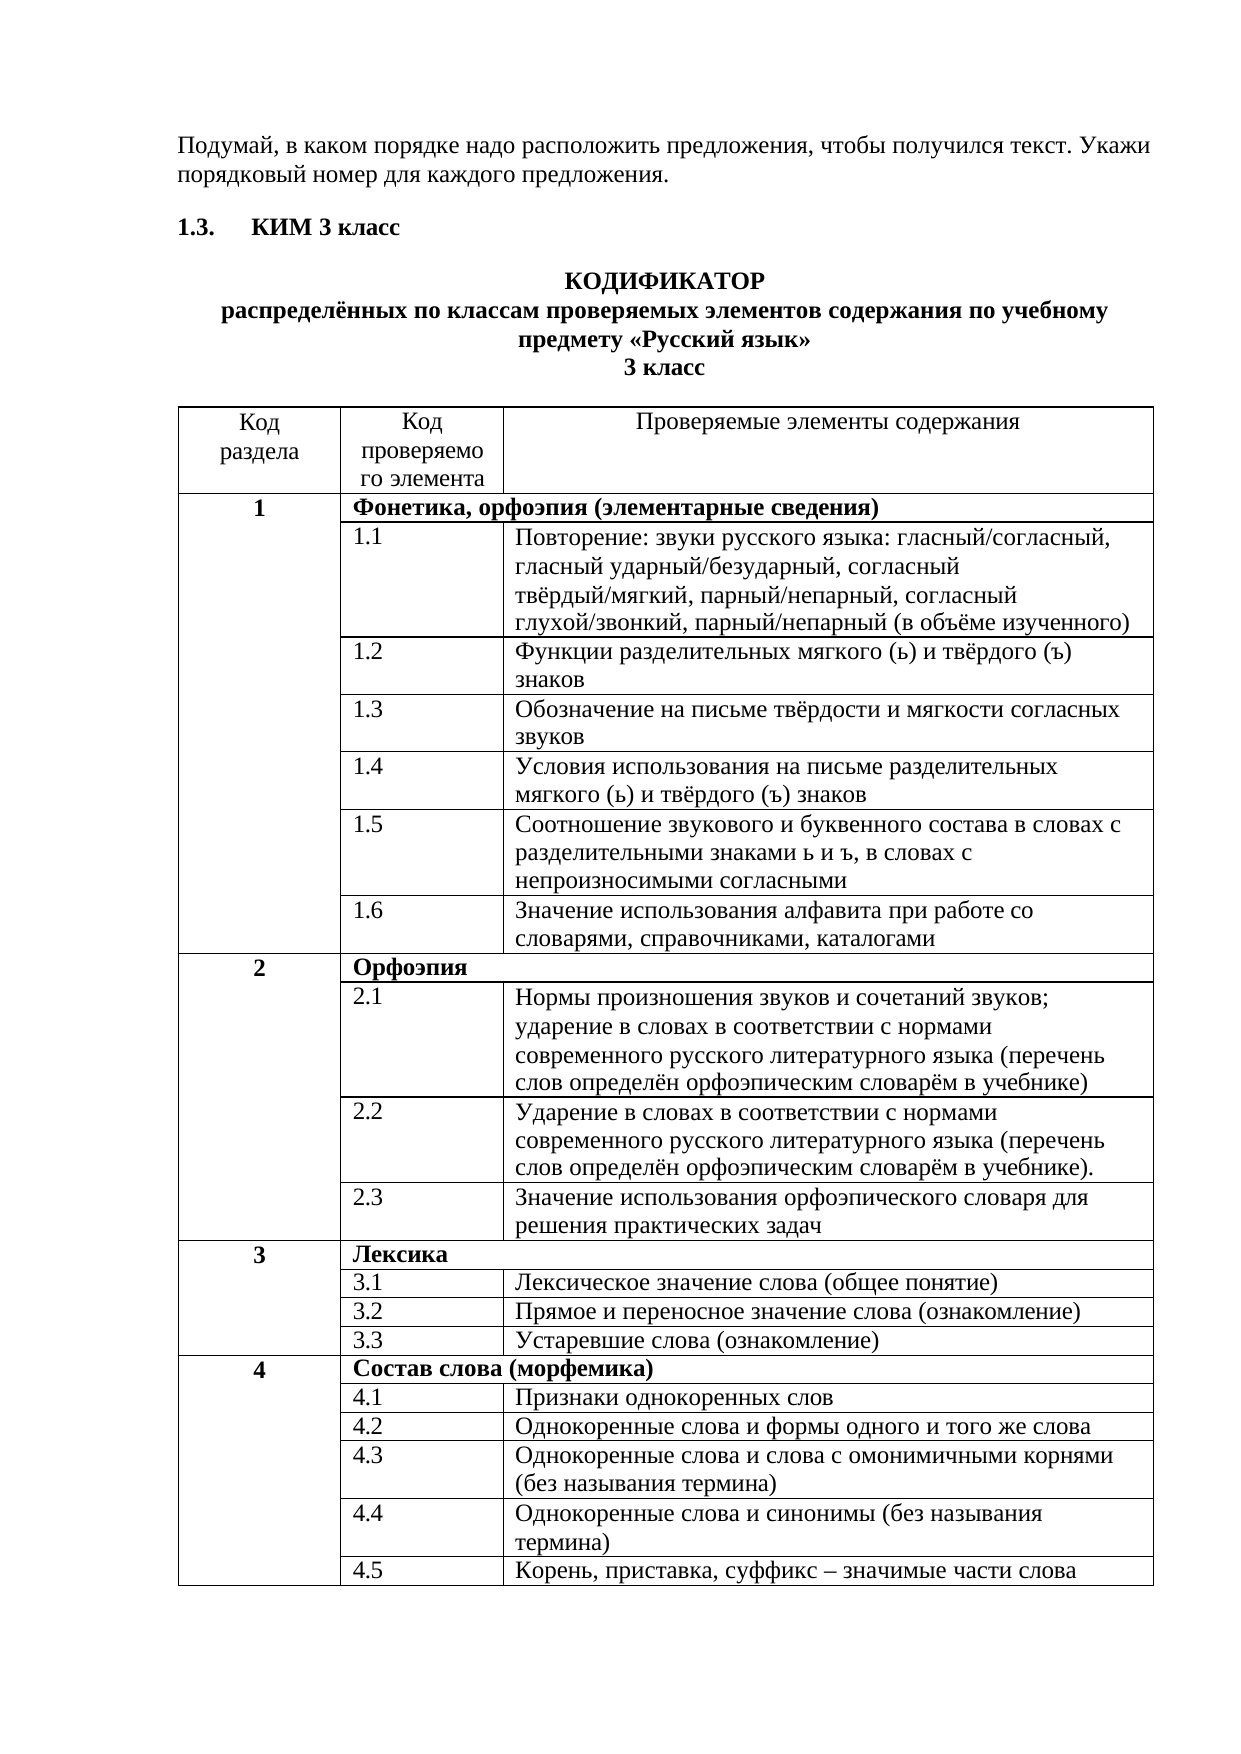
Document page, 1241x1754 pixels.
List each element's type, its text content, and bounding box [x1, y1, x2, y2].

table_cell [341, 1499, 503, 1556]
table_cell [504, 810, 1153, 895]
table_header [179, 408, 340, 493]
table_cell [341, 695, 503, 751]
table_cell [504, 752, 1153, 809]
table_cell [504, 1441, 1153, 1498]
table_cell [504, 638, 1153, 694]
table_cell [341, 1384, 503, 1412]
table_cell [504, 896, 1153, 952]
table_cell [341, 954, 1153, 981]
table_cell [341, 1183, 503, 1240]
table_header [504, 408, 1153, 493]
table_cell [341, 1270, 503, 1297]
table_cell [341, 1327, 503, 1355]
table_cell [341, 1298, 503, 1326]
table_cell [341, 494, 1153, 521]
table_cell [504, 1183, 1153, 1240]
list КИМ 3 класс [177, 212, 1196, 241]
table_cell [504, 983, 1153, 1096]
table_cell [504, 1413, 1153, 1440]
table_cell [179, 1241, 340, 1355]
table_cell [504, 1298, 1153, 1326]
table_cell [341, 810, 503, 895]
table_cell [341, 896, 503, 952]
text 3 класс [172, 353, 1156, 381]
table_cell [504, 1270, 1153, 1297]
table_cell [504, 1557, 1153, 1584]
text КОДИФИКАТОР [173, 266, 1157, 295]
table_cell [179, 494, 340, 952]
text Подумай, в каком порядке надо расположить предложения, чтобы получился текст. Укажи порядковый номер для каждого предложения. [177, 130, 1196, 187]
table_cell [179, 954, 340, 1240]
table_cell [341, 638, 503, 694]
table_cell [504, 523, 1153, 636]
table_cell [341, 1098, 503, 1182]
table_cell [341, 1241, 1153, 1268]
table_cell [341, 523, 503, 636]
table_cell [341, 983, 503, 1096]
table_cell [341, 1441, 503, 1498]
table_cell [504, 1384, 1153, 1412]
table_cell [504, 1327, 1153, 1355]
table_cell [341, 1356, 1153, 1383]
text распределённых по классам проверяемых элементов содержания по учебному предмету «Русский язык» [172, 295, 1157, 353]
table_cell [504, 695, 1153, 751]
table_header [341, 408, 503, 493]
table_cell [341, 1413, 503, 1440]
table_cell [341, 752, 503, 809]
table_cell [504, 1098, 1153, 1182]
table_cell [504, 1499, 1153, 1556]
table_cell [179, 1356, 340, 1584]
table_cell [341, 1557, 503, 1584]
